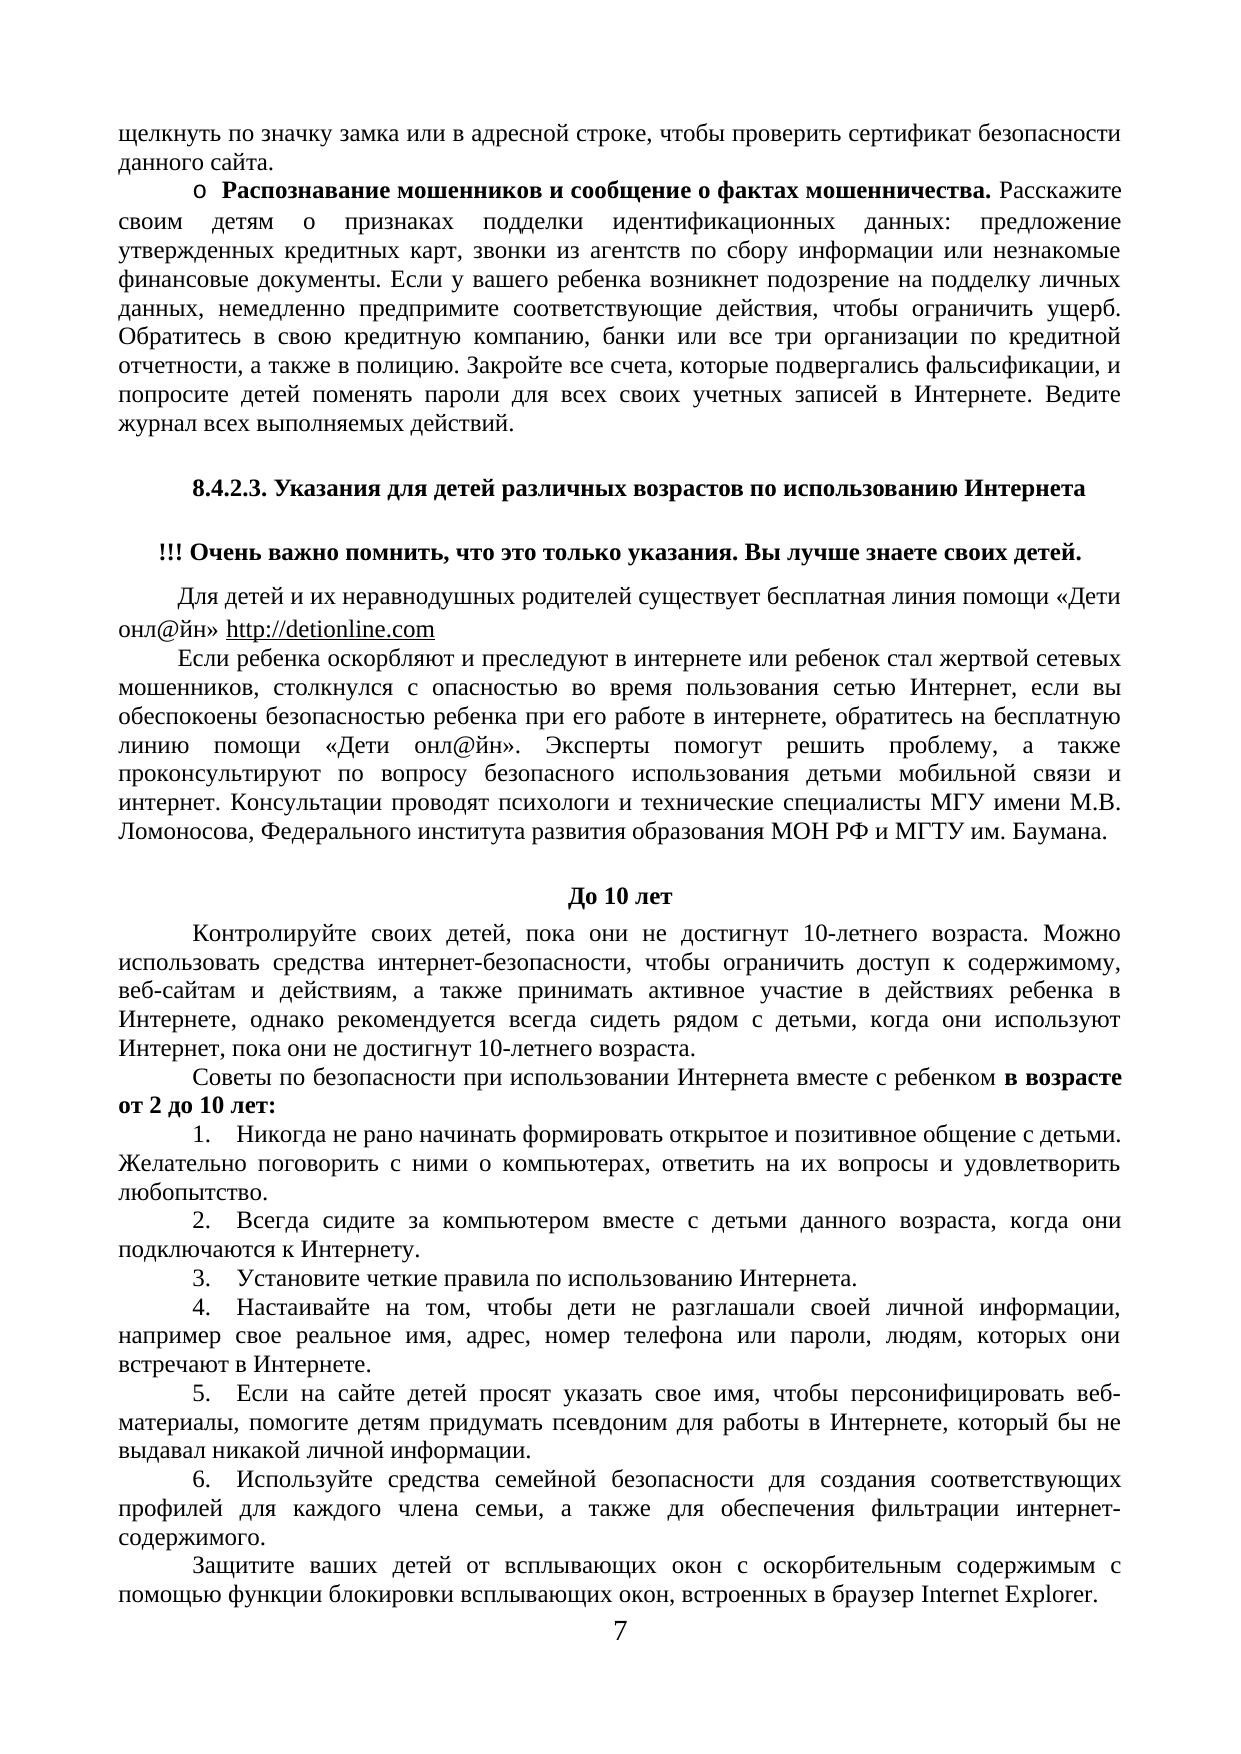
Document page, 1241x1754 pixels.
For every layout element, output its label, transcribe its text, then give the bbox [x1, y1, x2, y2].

list Используйте средства семейной безопасности для создания соответствующих профилей для каждого члена семьи, а также для обеспечения фильтрации интернет-содержимого. [118, 1464, 1122, 1550]
text Защитите ваших детей от всплывающих окон с оскорбительным содержимым с помощью функции блокировки всплывающих окон, встроенных в браузер Internet Explorer. [118, 1550, 1122, 1608]
text 8.4.2.3. Указания для детей различных возрастов по использованию Интернета [118, 473, 1122, 502]
text Контролируйте своих детей, пока они не достигнут 10-летнего возраста. Можно использовать средства интернет-безопасности, чтобы ограничить доступ к содержимому, веб-сайтам и действиям, а также принимать активное участие в действиях ребенка в Интернете, однако рекомендуется всегда сидеть рядом с детьми, когда они используют Интернет, пока они не достигнут 10-летнего возраста. [118, 918, 1122, 1062]
text До 10 лет [118, 881, 1122, 910]
list Если на сайте детей просят указать свое имя, чтобы персонифицировать веб-материалы, помогите детям придумать псевдоним для работы в Интернете, который бы не выдавал никакой личной информации. [118, 1378, 1122, 1464]
text Советы по безопасности при использовании Интернета вместе с ребенком в возрасте от 2 до 10 лет: [118, 1062, 1122, 1119]
list Распознавание мошенников и сообщение о фактах мошенничества. Расскажите своим детям о признаках подделки идентификационных данных: предложение утвержденных кредитных карт, звонки из агентств по сбору информации или незнакомые финансовые документы. Если у вашего ребенка возникнет подозрение на подделку личных данных, немедленно предпримите соответствующие действия, чтобы ограничить ущерб. Обратитесь в свою кредитную компанию, банки или все три организации по кредитной отчетности, а также в полицию. Закройте все счета, которые подвергались фальсификации, и попросите детей поменять пароли для всех своих учетных записей в Интернете. Ведите журнал всех выполняемых действий. [118, 176, 1122, 436]
text Для детей и их неравнодушных родителей существует бесплатная линия помощи «Дети онл@йн» http://detionline.com [118, 581, 1122, 643]
text !!! Очень важно помнить, что это только указания. Вы лучше знаете своих детей. [118, 531, 1122, 566]
text Если ребенка оскорбляют и преследуют в интернете или ребенок стал жертвой сетевых мошенников, столкнулся с опасностью во время пользования сетью Интернет, если вы обеспокоены безопасностью ребенка при его работе в интернете, обратитесь на бесплатную линию помощи «Дети онл@йн». Эксперты помогут решить проблему, а также проконсультируют по вопросу безопасного использования детьми мобильной связи и интернет. Консультации проводят психологи и технические специалисты МГУ имени М.В. Ломоносова, Федерального института развития образования МОН РФ и МГТУ им. Баумана. [118, 643, 1122, 845]
list Никогда не рано начинать формировать открытое и позитивное общение с детьми. Желательно поговорить с ними о компьютерах, ответить на их вопросы и удовлетворить любопытство. [118, 1119, 1122, 1205]
list Всегда сидите за компьютером вместе с детьми данного возраста, когда они подключаются к Интернету. [118, 1205, 1122, 1263]
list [118, 118, 1122, 176]
list Установите четкие правила по использованию Интернета. [118, 1263, 1122, 1292]
list Настаивайте на том, чтобы дети не разглашали своей личной информации, например свое реальное имя, адрес, номер телефона или пароли, людям, которых они встречают в Интернете. [118, 1292, 1122, 1378]
